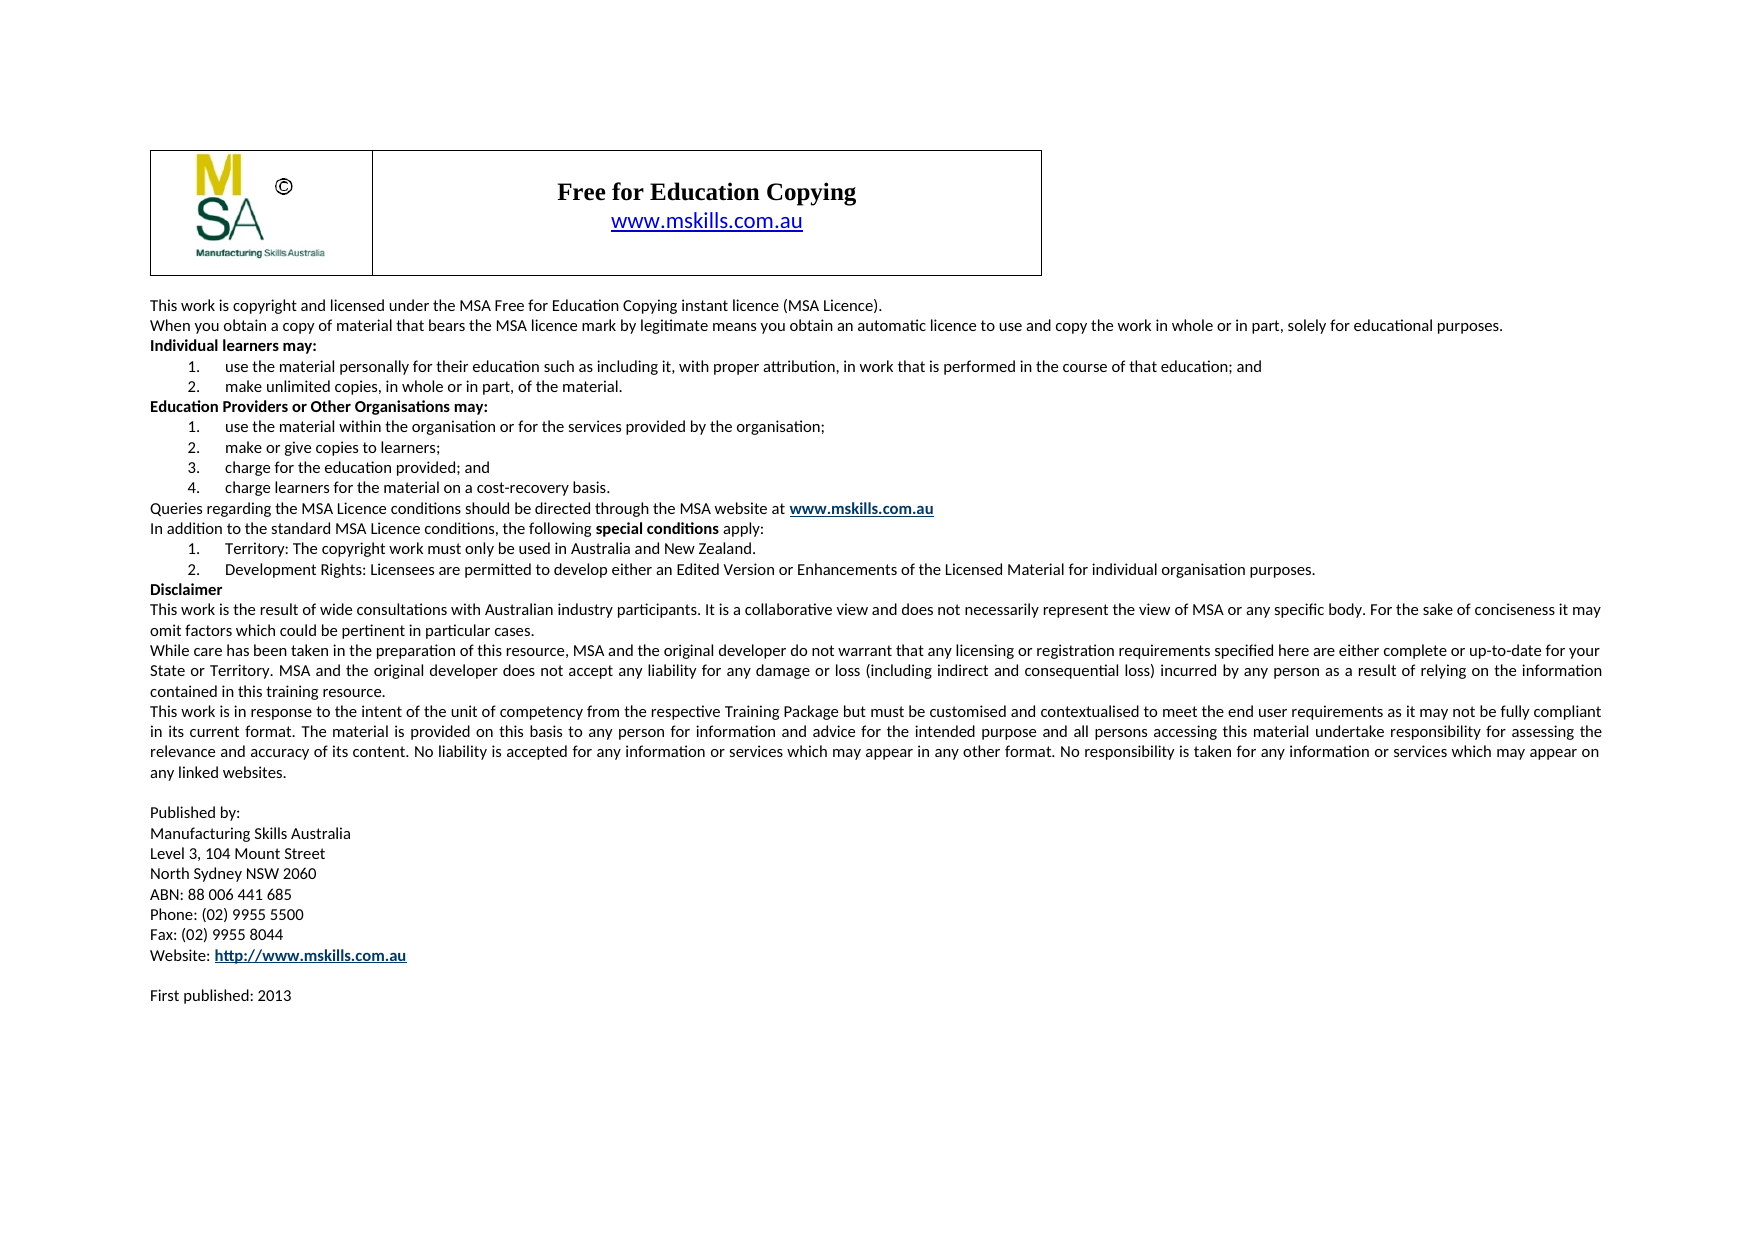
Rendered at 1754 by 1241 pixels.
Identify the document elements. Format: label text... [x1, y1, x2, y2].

list make or give copies to learners; [187, 437, 1604, 457]
text This work is in response to the intent of the unit of competency from the respective Training Package but must be customised and contextualised to meet the end user requirements as it may not be fully compliant in its current format. The material is provided on this basis to any person for information and advice for the intended purpose and all persons accessing this material undertake responsibility for assessing the relevance and accuracy of its content. No liability is accepted for any information or services which may appear in any other format. No responsibility is taken for any information or services which may appear on any linked websites. [150, 701, 1604, 782]
text While care has been taken in the preparation of this resource, MSA and the original developer do not warrant that any licensing or registration requirements specified here are either complete or up-to-date for your State or Territory. MSA and the original developer does not accept any liability for any damage or loss (including indirect and consequential loss) incurred by any person as a result of relying on the information contained in this training resource. [150, 640, 1604, 701]
text Disclaimer [150, 579, 1604, 599]
list Development Rights: Licensees are permitted to develop either an Edited Version or Enhancements of the Licensed Material for individual organisation purposes. [187, 559, 1604, 579]
list Territory: The copyright work must only be used in Australia and New Zealand. [187, 539, 1604, 559]
text When you obtain a copy of material that bears the MSA licence mark by legitimate means you obtain an automatic licence to use and copy the work in whole or in part, solely for educational purposes. [150, 315, 1604, 336]
table_header [151, 151, 372, 275]
text In addition to the standard MSA Licence conditions, the following special conditions apply: [150, 518, 1604, 539]
text Education Providers or Other Organisations may: [150, 396, 1604, 417]
table_header Free for Education Copying www.mskills.com.au [373, 151, 1041, 275]
text Published by: [150, 803, 1604, 823]
list charge learners for the material on a cost-recovery basis. [187, 478, 1604, 498]
text Queries regarding the MSA Licence conditions should be directed through the MSA website at www.mskills.com.au [150, 498, 1604, 518]
list use the material within the organisation or for the services provided by the organisation; [187, 417, 1604, 437]
text This work is copyright and licensed under the MSA Free for Education Copying instant licence (MSA Licence). [150, 295, 1604, 315]
picture [193, 151, 329, 261]
list make unlimited copies, in whole or in part, of the material. [187, 376, 1604, 396]
text Individual learners may: [150, 336, 1604, 356]
text This work is the result of wide consultations with Australian industry participants. It is a collaborative view and does not necessarily represent the view of MSA or any specific body. For the sake of conciseness it may omit factors which could be pertinent in particular cases. [150, 599, 1604, 640]
table_header Manufacturing Skills Australia Level 3, 104 Mount Street North Sydney NSW 2060 ABN: 88 006 441 685 Phone: (02) 9955 5500 Fax: (02) 9955 8044 Website: http://www.mskills.com.au First published: 2013 [139, 823, 918, 1006]
list use the material personally for their education such as including it, with proper attribution, in work that is performed in the course of that education; and [187, 356, 1604, 376]
list charge for the education provided; and [187, 457, 1604, 478]
